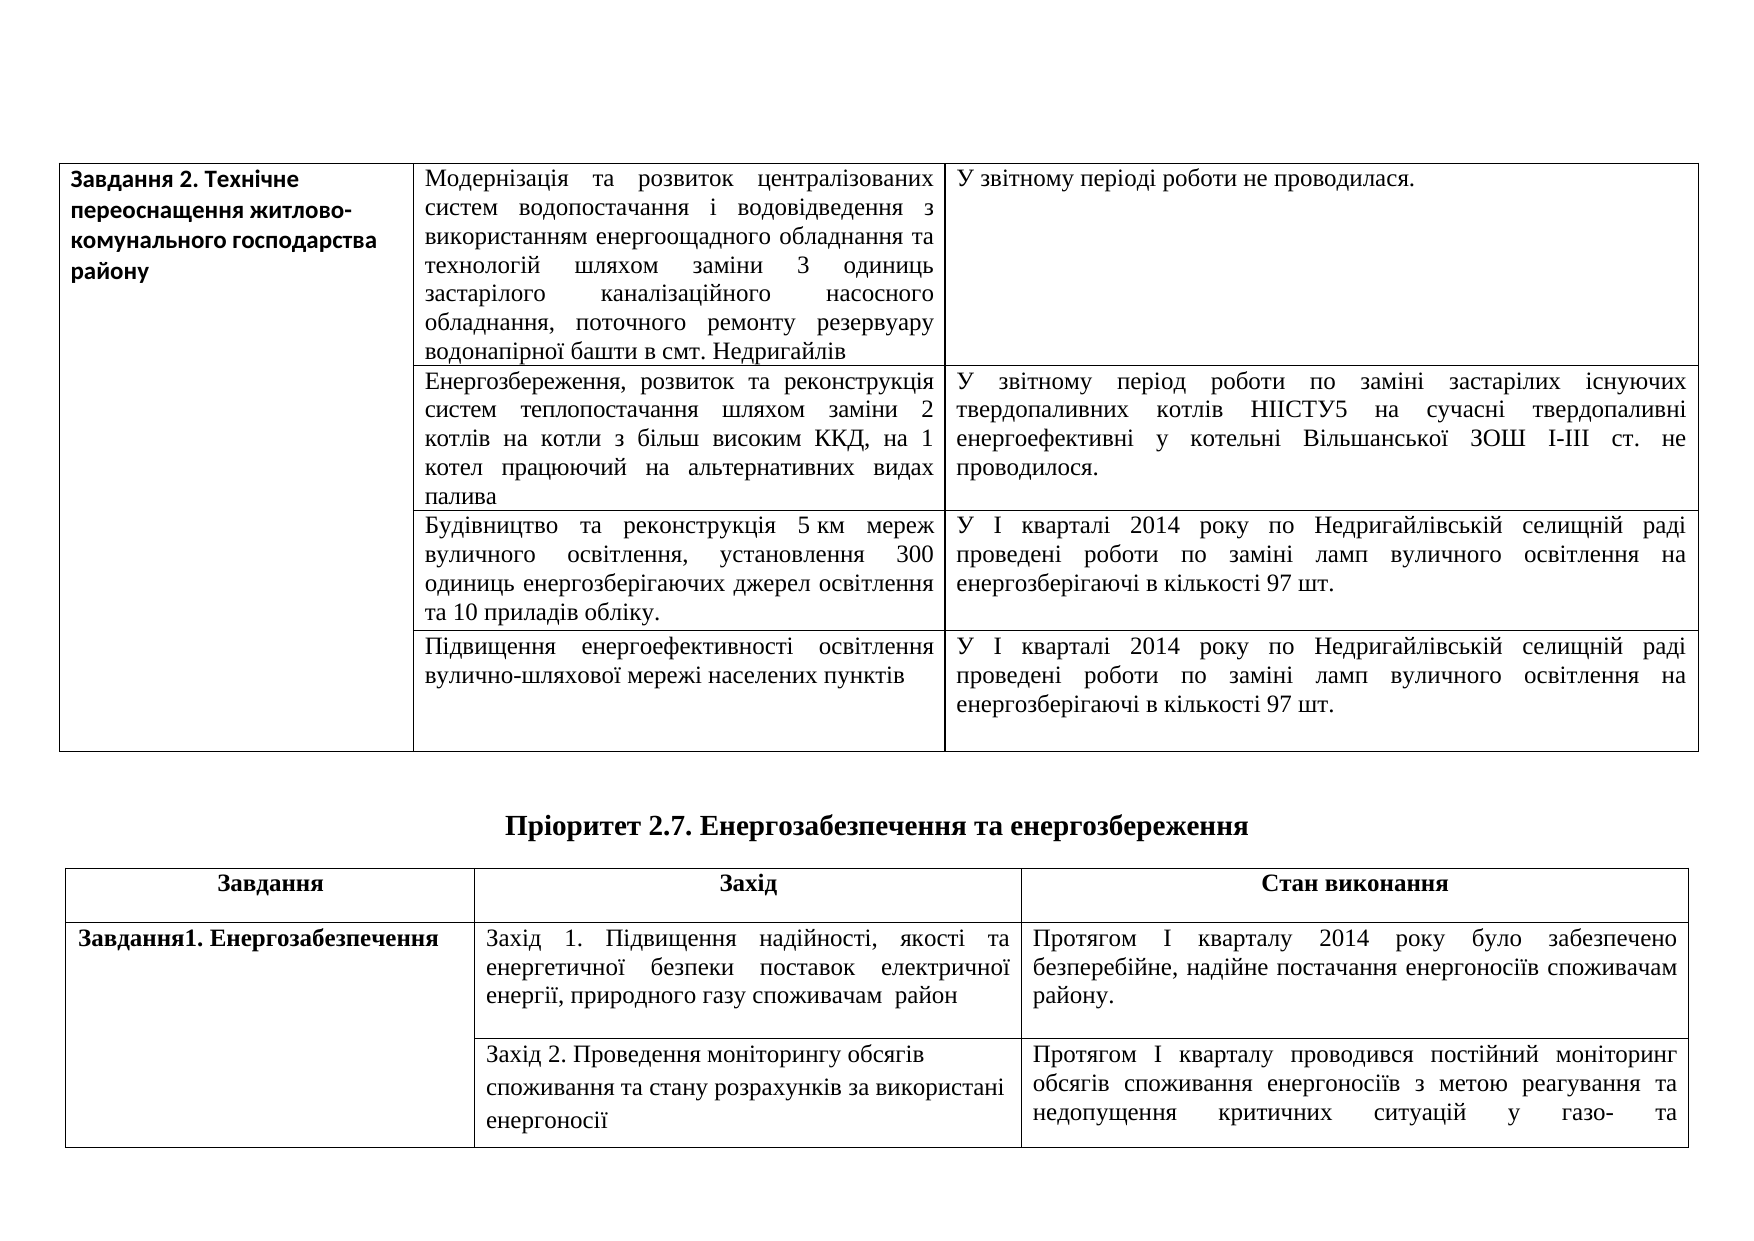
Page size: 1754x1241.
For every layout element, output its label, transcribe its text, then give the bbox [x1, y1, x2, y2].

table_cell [475, 1039, 1021, 1147]
table_cell Завдання 2. Технічне переоснащення житлово-комунального господарства району [60, 164, 413, 751]
table_header Стан виконання [1022, 869, 1688, 922]
table_cell Протягом І кварталу 2014 року було забезпечено безперебійне, надійне постачання енергоносіїв споживачам району. [1022, 923, 1688, 1038]
table_cell Захід 1. Підвищення надійності, якості та енергетичної безпеки поставок електричної енергії, природного газу споживачам район [475, 923, 1021, 1038]
table_cell Підвищення енергоефективності освітлення вулично-шляхової мережі населених пунктів [414, 631, 944, 751]
table_header Захід [475, 869, 1021, 922]
table_cell Енергозбереження, розвиток та реконструкція систем теплопостачання шляхом заміни 2 котлів на котли з більш високим ККД, на 1 котел працюючий на альтернативних видах палива [414, 366, 944, 509]
table_header Завдання [66, 869, 474, 922]
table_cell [1022, 1039, 1688, 1147]
table_cell У І кварталі 2014 року по Недригайлівській селищній раді проведені роботи по заміні ламп вуличного освітлення на енергозберігаючі в кількості 97 шт. [946, 631, 1698, 751]
table_cell Будівництво та реконструкція 5 км мереж вуличного освітлення, установлення 300 одиниць енергозберігаючих джерел освітлення та 10 приладів обліку. [414, 511, 944, 630]
table_cell Модернізація та розвиток централізованих систем водопостачання і водовідведення з використанням енергоощадного обладнання та технологій шляхом заміни 3 одиниць застарілого каналізаційного насосного обладнання, поточного ремонту резервуару водонапірної башти в смт. Недригайлів [414, 164, 944, 365]
table_cell У звітному період роботи по заміні застарілих існуючих твердопаливних котлів НІІСТУ5 на сучасні твердопаливні енергоефективні у котельні Вільшанської ЗОШ І-ІІІ ст. не проводилося. [946, 366, 1698, 509]
text Пріоритет 2.7. Енергозабезпечення та енергозбереження [118, 808, 1636, 842]
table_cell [946, 164, 1698, 365]
table_cell Завдання1. Енергозабезпечення [66, 923, 474, 1147]
table_cell У І кварталі 2014 року по Недригайлівській селищній раді проведені роботи по заміні ламп вуличного освітлення на енергозберігаючі в кількості 97 шт. [946, 511, 1698, 630]
